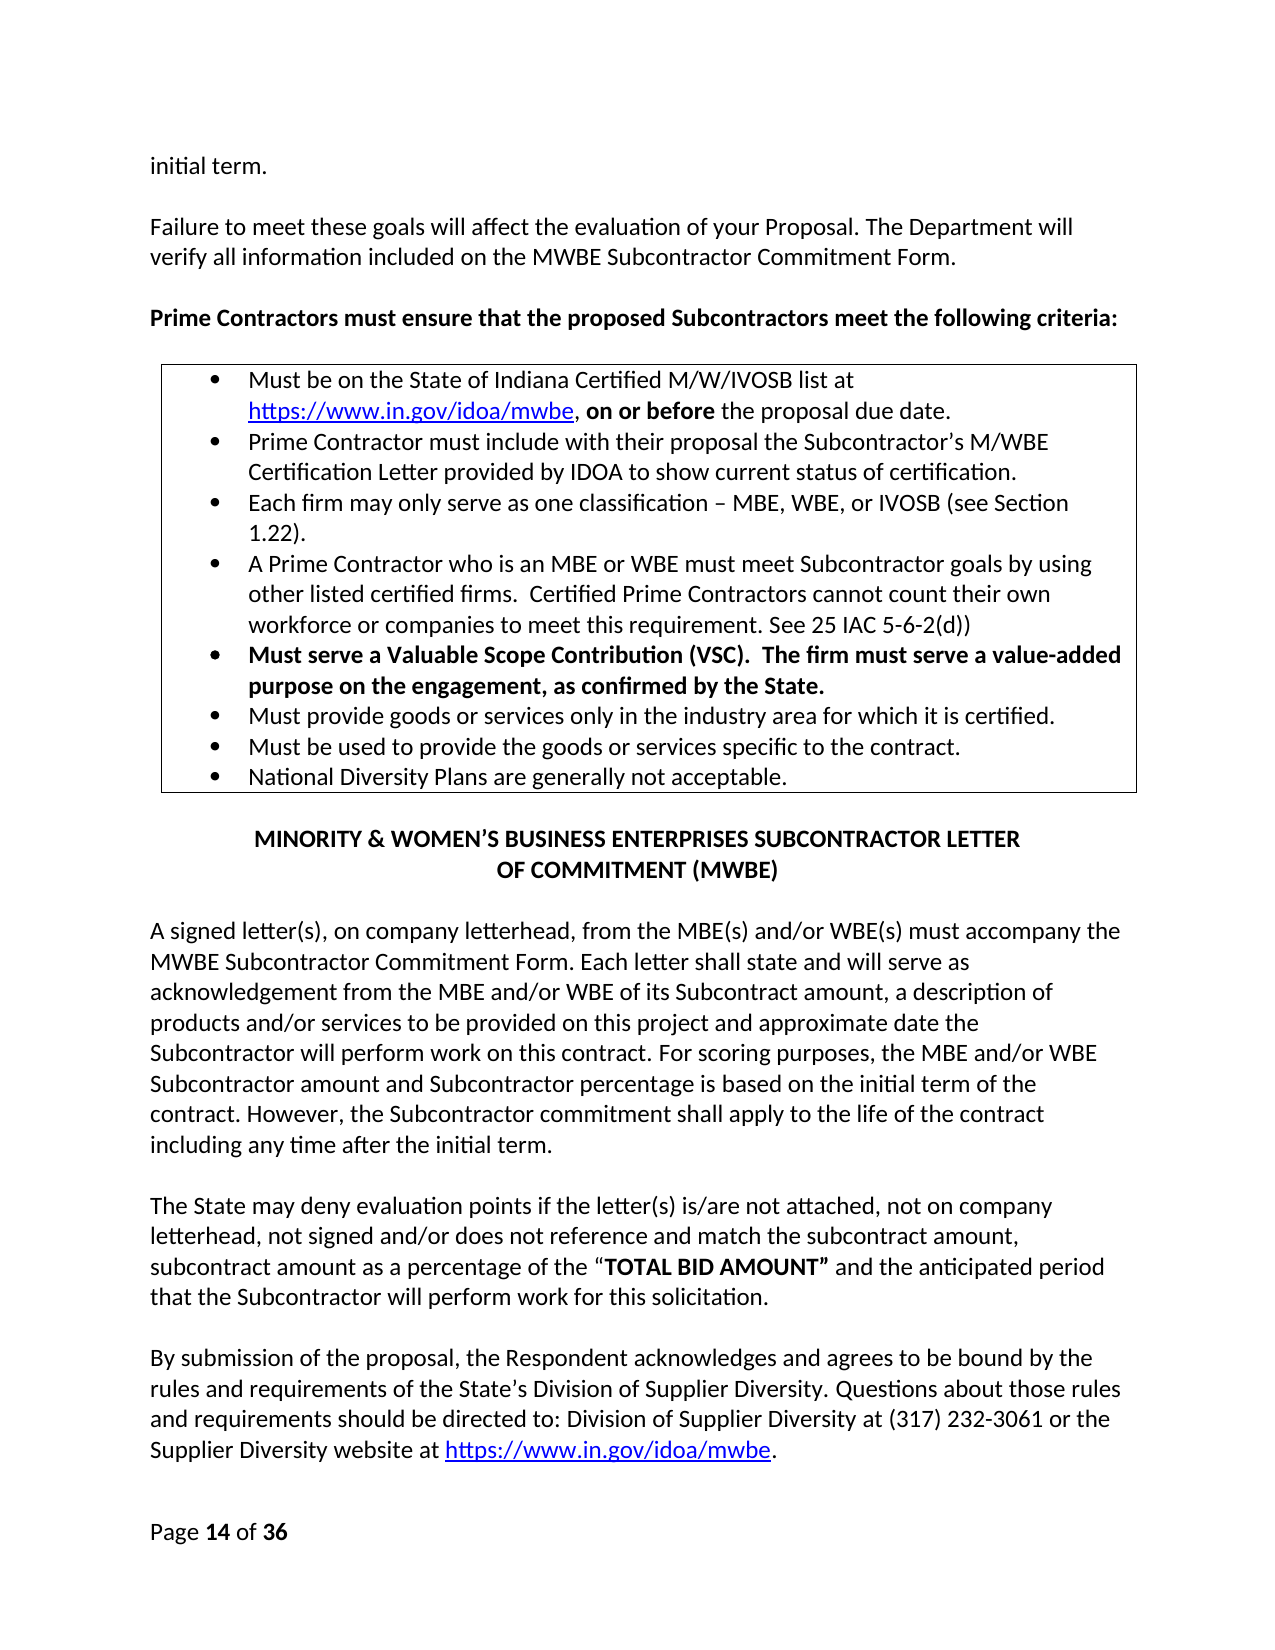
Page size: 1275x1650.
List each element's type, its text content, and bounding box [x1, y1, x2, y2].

text Prime Contractors must ensure that the proposed Subcontractors meet the following criteria: [150, 303, 1125, 333]
text By submission of the proposal, the Respondent acknowledges and agrees to be bound by the rules and requirements of the State’s Division of Supplier Diversity. Questions about those rules and requirements should be directed to: Division of Supplier Diversity at (317) 232-3061 or the Supplier Diversity website at https://www.in.gov/idoa/mwbe. [150, 1342, 1125, 1464]
text The State may deny evaluation points if the letter(s) is/are not attached, not on company letterhead, not signed and/or does not reference and match the subcontract amount, subcontract amount as a percentage of the “TOTAL BID AMOUNT” and the anticipated period that the Subcontractor will perform work for this solicitation. [150, 1190, 1125, 1312]
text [150, 150, 1125, 181]
text Minority & Women’s Business Enterprises Subcontractor Letter [150, 823, 1125, 854]
text Failure to meet these goals will affect the evaluation of your Proposal. The Department will verify all information included on the MWBE Subcontractor Commitment Form. [150, 211, 1125, 272]
text of Commitment (MWBE) [150, 854, 1125, 884]
table_header Must be on the State of Indiana Certified M/W/IVOSB list at https://www.in.gov/idoa/mwbe, on or before the proposal due date. Prime Contractor must include with their proposal the Subcontractor’s M/WBE Certification Letter provided by IDOA to show current status of certification. Each firm may only serve as one classification – MBE, WBE, or IVOSB (see Section 1.22). A Prime Contractor who is an MBE or WBE must meet Subcontractor goals by using other listed certified firms. Certified Prime Contractors cannot count their own workforce or companies to meet this requirement. See 25 IAC 5-6-2(d)) Must serve a Valuable Scope Contribution (VSC). The firm must serve a value-added purpose on the engagement, as confirmed by the State. Must provide goods or services only in the industry area for which it is certified. Must be used to provide the goods or services specific to the contract. National Diversity Plans are generally not acceptable. [162, 365, 1136, 792]
text A signed letter(s), on company letterhead, from the MBE(s) and/or WBE(s) must accompany the MWBE Subcontractor Commitment Form. Each letter shall state and will serve as acknowledgement from the MBE and/or WBE of its Subcontract amount, a description of products and/or services to be provided on this project and approximate date the Subcontractor will perform work on this contract. For scoring purposes, the MBE and/or WBE Subcontractor amount and Subcontractor percentage is based on the initial term of the contract. However, the Subcontractor commitment shall apply to the life of the contract including any time after the initial term. [150, 915, 1125, 1159]
